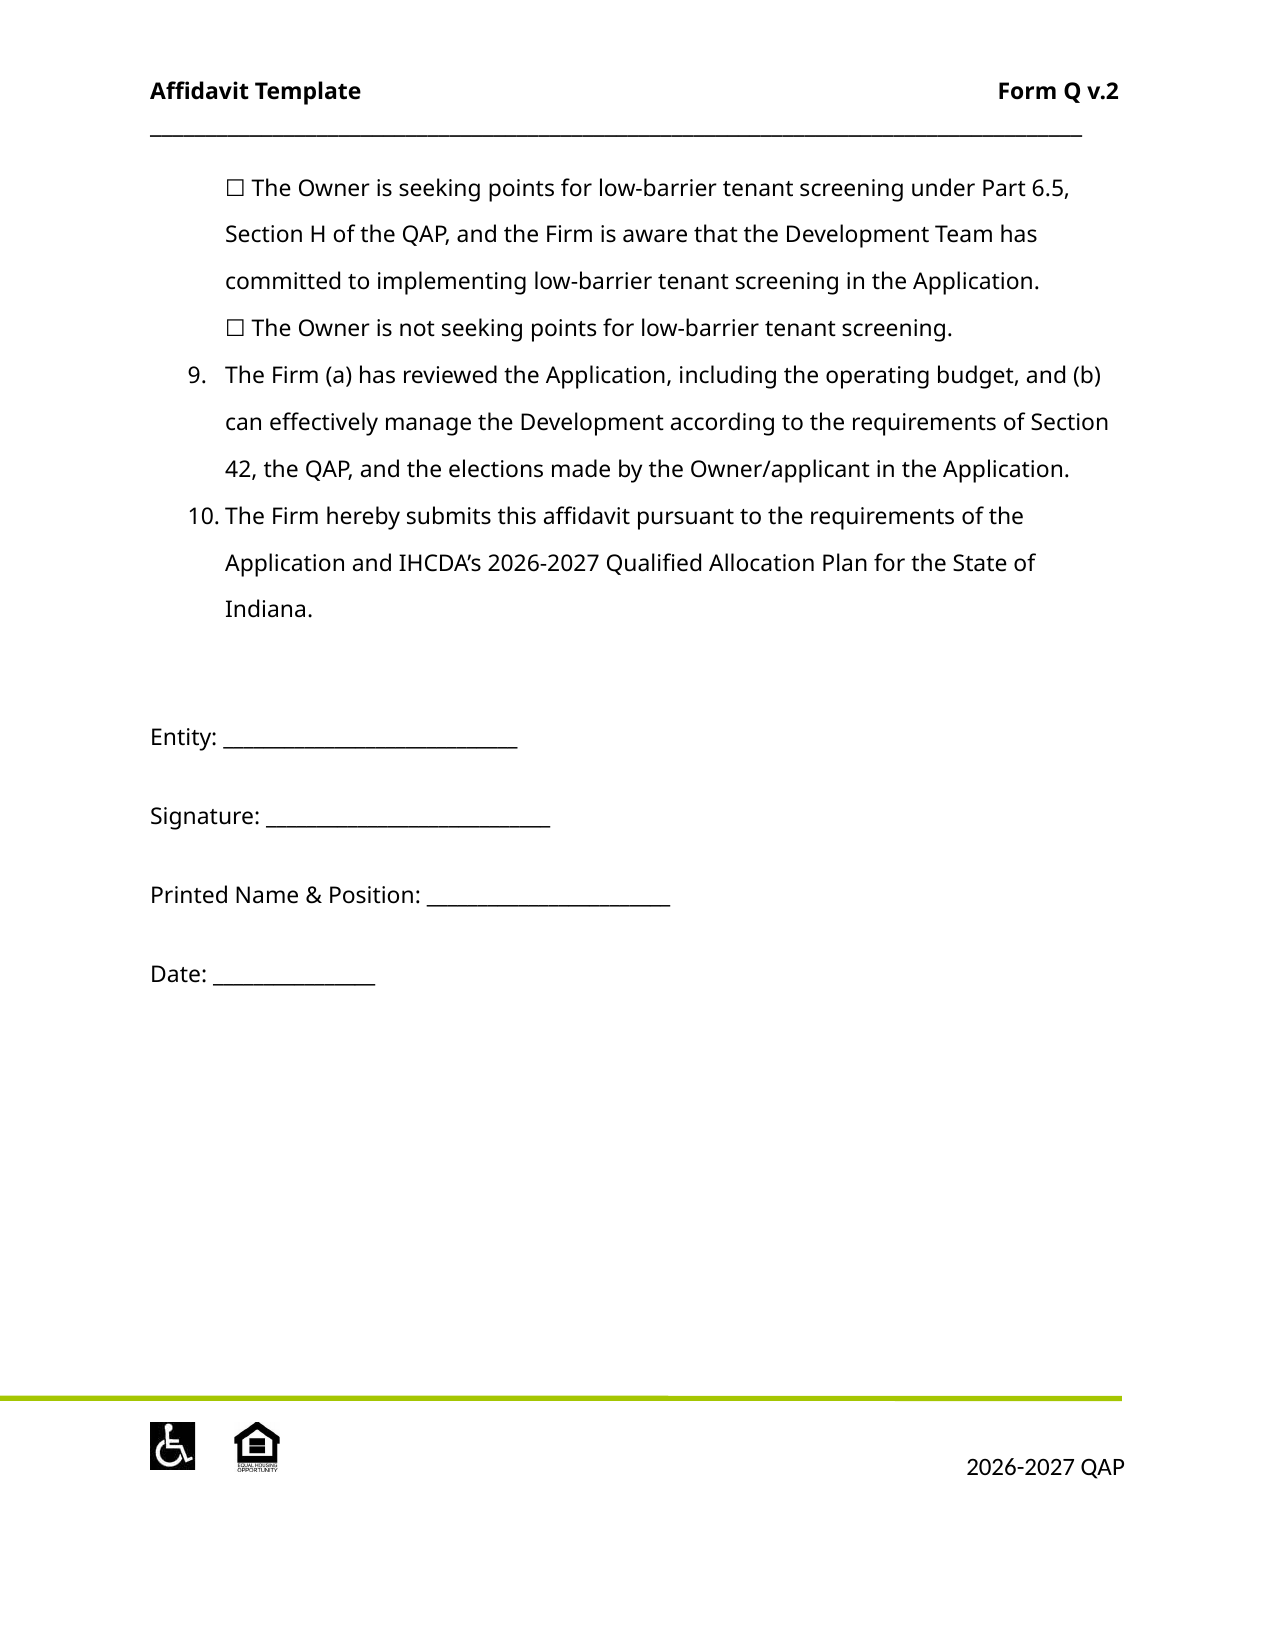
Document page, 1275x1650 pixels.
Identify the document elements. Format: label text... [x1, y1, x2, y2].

list The Owner is seeking points for low-barrier tenant screening under Part 6.5, Section H of the QAP, and the Firm is aware that the Development Team has committed to implementing low-barrier tenant screening in the Application. [225, 172, 1125, 297]
picture [234, 1422, 280, 1472]
picture [150, 1422, 196, 1470]
text Date: ________________ [150, 958, 1125, 989]
list The Firm hereby submits this affidavit pursuant to the requirements of the Application and IHCDA’s 2026-2027 Qualified Allocation Plan for the State of Indiana. [187, 500, 1125, 625]
text Entity: _____________________________ [150, 721, 1125, 752]
list The Firm (a) has reviewed the Application, including the operating budget, and (b) can effectively manage the Development according to the requirements of Section 42, the QAP, and the elections made by the Owner/applicant in the Application. [187, 359, 1125, 484]
list The Owner is not seeking points for low-barrier tenant screening. [225, 312, 1125, 343]
text Printed Name & Position: ________________________ [150, 879, 1125, 910]
text Signature: ____________________________ [150, 800, 1125, 831]
